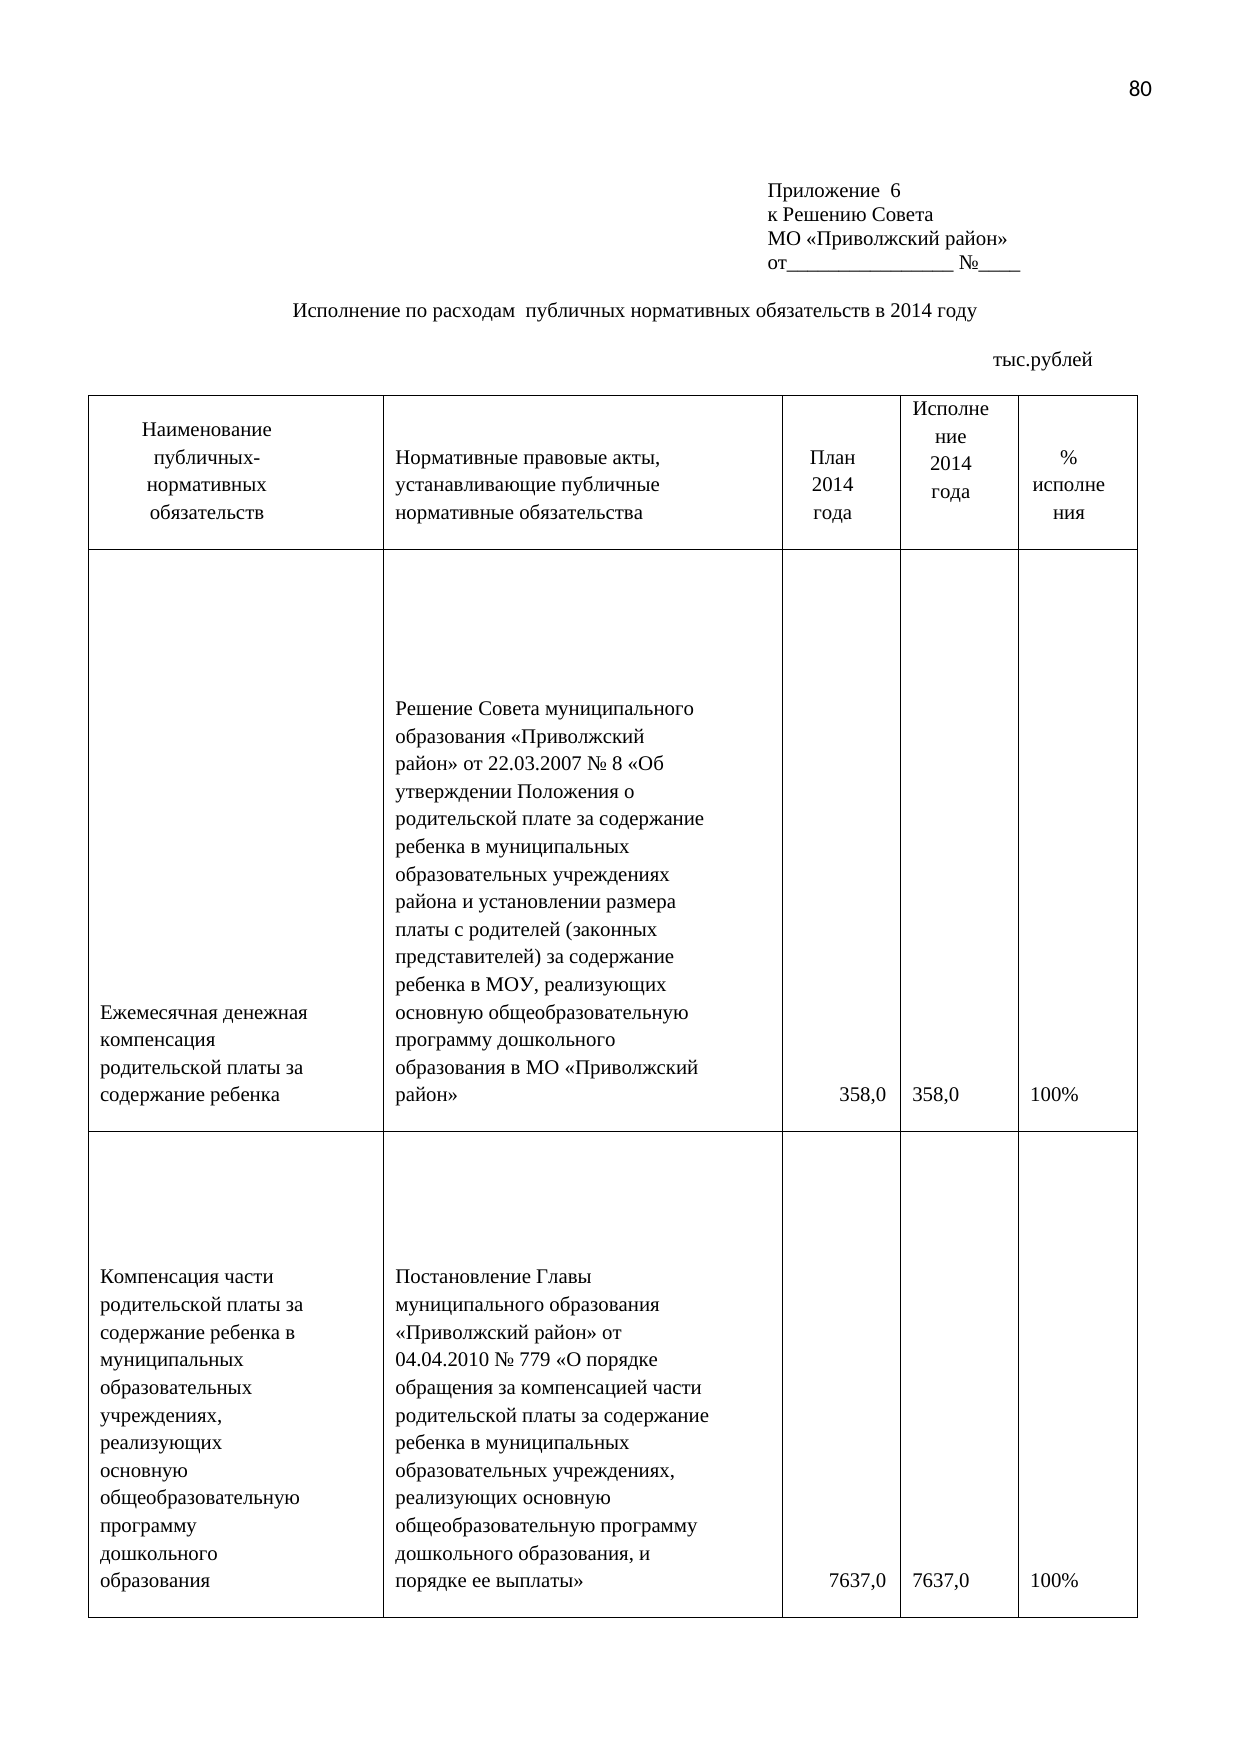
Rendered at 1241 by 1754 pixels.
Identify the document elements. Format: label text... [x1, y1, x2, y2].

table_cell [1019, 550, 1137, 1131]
text от________________ №____ [767, 250, 1152, 274]
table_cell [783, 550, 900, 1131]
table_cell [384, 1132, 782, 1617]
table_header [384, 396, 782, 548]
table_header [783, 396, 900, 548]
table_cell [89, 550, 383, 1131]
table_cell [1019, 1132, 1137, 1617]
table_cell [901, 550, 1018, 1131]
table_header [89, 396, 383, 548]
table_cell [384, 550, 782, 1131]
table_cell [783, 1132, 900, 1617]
text тыс.рублей [177, 347, 1093, 371]
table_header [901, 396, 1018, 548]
text Исполнение по расходам публичных нормативных обязательств в 2014 году [177, 298, 1093, 322]
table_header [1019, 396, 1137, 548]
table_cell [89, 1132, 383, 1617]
text МО «Приволжский район» [767, 226, 1152, 250]
text Приложение 6 [767, 178, 1152, 202]
text к Решению Совета [767, 202, 1152, 226]
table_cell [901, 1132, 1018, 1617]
